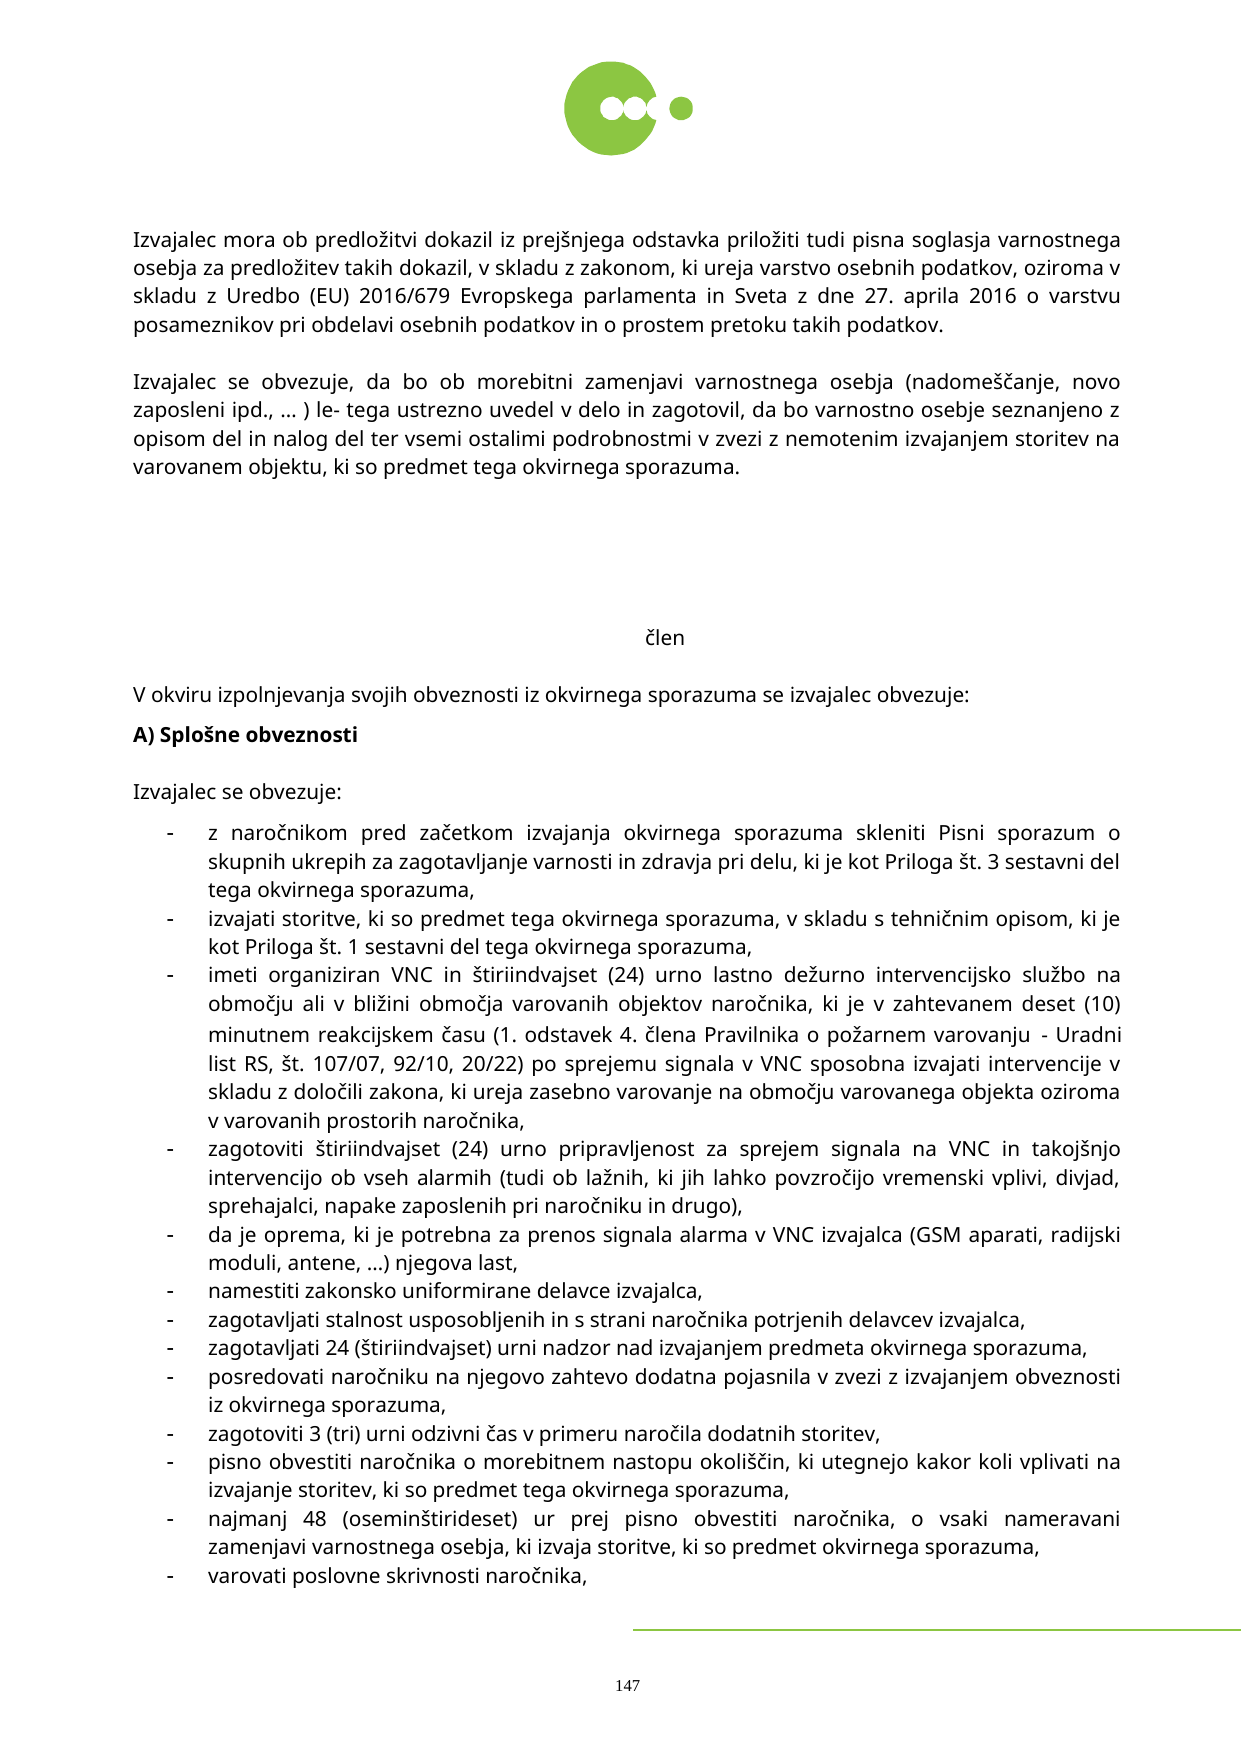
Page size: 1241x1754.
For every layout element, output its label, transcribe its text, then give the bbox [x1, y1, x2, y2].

list z naročnikom pred začetkom izvajanja okvirnega sporazuma skleniti Pisni sporazum o skupnih ukrepih za zagotavljanje varnosti in zdravja pri delu, ki je kot Priloga št. 3 sestavni del tega okvirnega sporazuma, [167, 818, 1122, 904]
text Izvajalec se obvezuje, da bo ob morebitni zamenjavi varnostnega osebja (nadomeščanje, novo zaposleni ipd., … ) le- tega ustrezno uvedel v delo in zagotovil, da bo varnostno osebje seznanjeno z opisom del in nalog del ter vsemi ostalimi podrobnostmi v zvezi z nemotenim izvajanjem storitev na varovanem objektu, ki so predmet tega okvirnega sporazuma. [133, 367, 1122, 481]
list izvajati storitve, ki so predmet tega okvirnega sporazuma, v skladu s tehničnim opisom, ki je kot Priloga št. 1 sestavni del tega okvirnega sporazuma, [167, 904, 1122, 961]
list namestiti zakonsko uniformirane delavce izvajalca, [167, 1277, 1122, 1305]
list najmanj 48 (oseminštirideset) ur prej pisno obvestiti naročnika, o vsaki nameravani zamenjavi varnostnega osebja, ki izvaja storitve, ki so predmet okvirnega sporazuma, [167, 1504, 1122, 1561]
text člen [208, 623, 1122, 651]
list pisno obvestiti naročnika o morebitnem nastopu okoliščin, ki utegnejo kakor koli vplivati na izvajanje storitev, ki so predmet tega okvirnega sporazuma, [167, 1447, 1122, 1504]
list da je oprema, ki je potrebna za prenos signala alarma v VNC izvajalca (GSM aparati, radijski moduli, antene, …) njegova last, [167, 1220, 1122, 1277]
list varovati poslovne skrivnosti naročnika, [167, 1561, 1122, 1589]
list posredovati naročniku na njegovo zahtevo dodatna pojasnila v zvezi z izvajanjem obveznosti iz okvirnega sporazuma, [167, 1362, 1122, 1419]
list A) Splošne obveznosti [133, 721, 1121, 749]
list zagotavljati stalnost usposobljenih in s strani naročnika potrjenih delavcev izvajalca, [167, 1305, 1122, 1333]
list V okviru izpolnjevanja svojih obveznosti iz okvirnega sporazuma se izvajalec obvezuje: [133, 680, 1121, 708]
list Izvajalec se obvezuje: [133, 777, 1121, 806]
list zagotoviti štiriindvajset (24) urno pripravljenost za sprejem signala na VNC in takojšnjo intervencijo ob vseh alarmih (tudi ob lažnih, ki jih lahko povzročijo vremenski vplivi, divjad, sprehajalci, napake zaposlenih pri naročniku in drugo), [167, 1134, 1122, 1220]
text Izvajalec mora ob predložitvi dokazil iz prejšnjega odstavka priložiti tudi pisna soglasja varnostnega osebja za predložitev takih dokazil, v skladu z zakonom, ki ureja varstvo osebnih podatkov, oziroma v skladu z Uredbo (EU) 2016/679 Evropskega parlamenta in Sveta z dne 27. aprila 2016 o varstvu posameznikov pri obdelavi osebnih podatkov in o prostem pretoku takih podatkov. [133, 225, 1122, 338]
list imeti organiziran VNC in štiriindvajset (24) urno lastno dežurno intervencijsko službo na območju ali v bližini območja varovanih objektov naročnika, ki je v zahtevanem deset (10) minutnem reakcijskem času (1. odstavek 4. člena Pravilnika o požarnem varovanju - Uradni list RS, št. 107/07, 92/10, 20/22) po sprejemu signala v VNC sposobna izvajati intervencije v skladu z določili zakona, ki ureja zasebno varovanje na območju varovanega objekta oziroma v varovanih prostorih naročnika, [167, 961, 1122, 1134]
list zagotoviti 3 (tri) urni odzivni čas v primeru naročila dodatnih storitev, [167, 1419, 1122, 1447]
list zagotavljati 24 (štiriindvajset) urni nadzor nad izvajanjem predmeta okvirnega sporazuma, [167, 1333, 1122, 1362]
